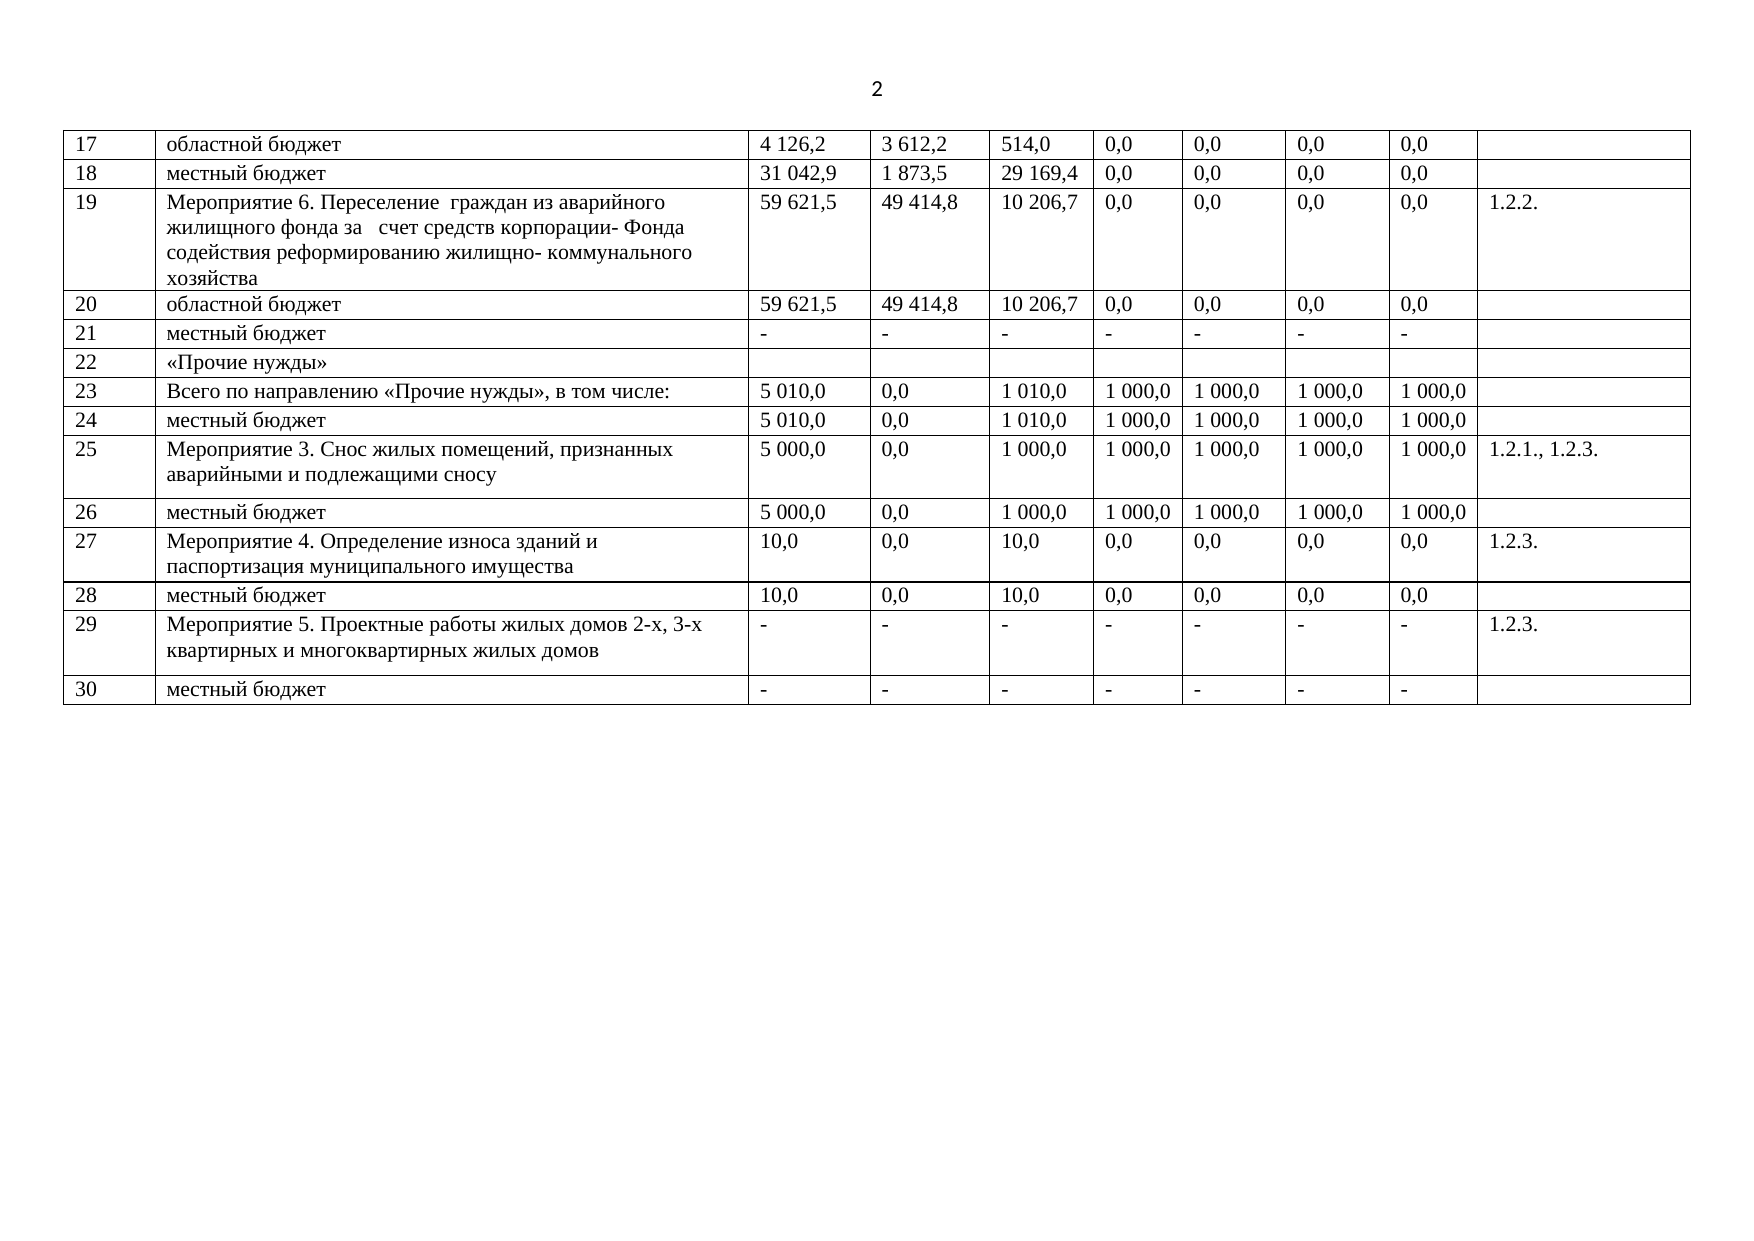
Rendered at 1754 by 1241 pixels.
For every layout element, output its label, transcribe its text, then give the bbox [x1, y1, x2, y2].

table_cell 0,0 [1094, 131, 1182, 159]
table_cell 1 000,0 [1286, 407, 1389, 435]
table_cell 0,0 [1286, 131, 1389, 159]
table_cell 4 126,2 [749, 131, 870, 159]
table_cell 0,0 [1094, 189, 1182, 290]
table_cell 1 000,0 [1183, 378, 1285, 406]
table_cell 0,0 [1183, 131, 1285, 159]
table_cell 30 [64, 676, 155, 703]
table_cell 10 206,7 [990, 291, 1093, 319]
table_cell - [1286, 611, 1389, 674]
table_cell местный бюджет [156, 583, 748, 610]
table_cell 10,0 [990, 583, 1093, 610]
table_cell 1 000,0 [1094, 436, 1182, 498]
table_cell 31 042,9 [749, 160, 870, 188]
table_cell 1 000,0 [990, 436, 1093, 498]
table_cell 1.2.3. [1478, 528, 1690, 581]
table_cell 1 000,0 [1390, 378, 1477, 406]
table_cell 0,0 [871, 407, 989, 435]
table_cell Мероприятие 4. Определение износа зданий и паспортизация муниципального имущества [156, 528, 748, 581]
table_cell - [1286, 320, 1389, 348]
table_cell 0,0 [1094, 528, 1182, 581]
table_cell 10,0 [749, 583, 870, 610]
table_cell 19 [64, 189, 155, 290]
table_cell - [749, 320, 870, 348]
table_cell 1 010,0 [990, 407, 1093, 435]
table_cell 23 [64, 378, 155, 406]
table_cell 1.2.2. [1478, 189, 1690, 290]
table_cell 1 000,0 [1094, 378, 1182, 406]
table_cell [1478, 131, 1690, 159]
table_cell «Прочие нужды» [156, 349, 748, 377]
table_cell [990, 349, 1093, 377]
table_cell 1 000,0 [1183, 499, 1285, 527]
table_cell - [1183, 676, 1285, 703]
table_cell 29 169,4 [990, 160, 1093, 188]
table_cell 10 206,7 [990, 189, 1093, 290]
table_cell 0,0 [1183, 528, 1285, 581]
table_cell 21 [64, 320, 155, 348]
table_cell 0,0 [1390, 528, 1477, 581]
table_cell [1478, 407, 1690, 435]
table_cell 0,0 [1390, 131, 1477, 159]
table_cell 1 873,5 [871, 160, 989, 188]
table_cell 5 010,0 [749, 407, 870, 435]
table_cell 59 621,5 [749, 291, 870, 319]
table_cell - [749, 611, 870, 674]
table_cell 22 [64, 349, 155, 377]
table_cell 27 [64, 528, 155, 581]
table_cell - [1390, 320, 1477, 348]
table_cell [1478, 349, 1690, 377]
table_cell местный бюджет [156, 407, 748, 435]
table_cell областной бюджет [156, 291, 748, 319]
table_cell 0,0 [1183, 160, 1285, 188]
table_cell - [871, 320, 989, 348]
table_cell - [1183, 320, 1285, 348]
table_cell 0,0 [1094, 291, 1182, 319]
table_cell 0,0 [1183, 291, 1285, 319]
table_cell 1 000,0 [1094, 499, 1182, 527]
table_cell [1478, 583, 1690, 610]
table_cell 0,0 [1390, 291, 1477, 319]
table_cell [1094, 349, 1182, 377]
table_cell 1 000,0 [1286, 378, 1389, 406]
table_cell [749, 349, 870, 377]
table_cell [1478, 160, 1690, 188]
table_cell [1478, 378, 1690, 406]
table_cell местный бюджет [156, 160, 748, 188]
table_cell 0,0 [1390, 189, 1477, 290]
table_cell 0,0 [1286, 291, 1389, 319]
table_cell Мероприятие 6. Переселение граждан из аварийного жилищного фонда за счет средств корпорации- Фонда содействия реформированию жилищно- коммунального хозяйства [156, 189, 748, 290]
table_cell 1 000,0 [1286, 499, 1389, 527]
table_cell 0,0 [1390, 160, 1477, 188]
table_cell - [1094, 320, 1182, 348]
table_cell 1 000,0 [1390, 407, 1477, 435]
table_cell 18 [64, 160, 155, 188]
table_cell 0,0 [871, 499, 989, 527]
table_cell 0,0 [1183, 189, 1285, 290]
table_cell 59 621,5 [749, 189, 870, 290]
table_cell - [1286, 676, 1389, 703]
table_cell 1 000,0 [1390, 436, 1477, 498]
table_cell [1478, 291, 1690, 319]
table_cell 1 000,0 [1390, 499, 1477, 527]
table_cell [1478, 320, 1690, 348]
table_cell Мероприятие 5. Проектные работы жилых домов 2-х, 3-х квартирных и многоквартирных жилых домов [156, 611, 748, 674]
table_cell 24 [64, 407, 155, 435]
table_cell 1.2.3. [1478, 611, 1690, 674]
table_cell 49 414,8 [871, 291, 989, 319]
table_cell 0,0 [1286, 583, 1389, 610]
table_cell 1 010,0 [990, 378, 1093, 406]
table_cell 20 [64, 291, 155, 319]
table_cell местный бюджет [156, 499, 748, 527]
table_cell Всего по направлению «Прочие нужды», в том числе: [156, 378, 748, 406]
table_cell [1478, 499, 1690, 527]
table_cell - [871, 611, 989, 674]
table_cell 1 000,0 [1183, 436, 1285, 498]
table_cell [1286, 349, 1389, 377]
table_cell 0,0 [871, 583, 989, 610]
table_cell 10,0 [749, 528, 870, 581]
table_cell - [749, 676, 870, 703]
table_cell - [1094, 676, 1182, 703]
table_cell [1478, 676, 1690, 703]
table_cell 0,0 [1094, 583, 1182, 610]
table_cell 1.2.1., 1.2.3. [1478, 436, 1690, 498]
table_cell 17 [64, 131, 155, 159]
table_cell областной бюджет [156, 131, 748, 159]
table_cell местный бюджет [156, 320, 748, 348]
table_cell 0,0 [871, 378, 989, 406]
table_cell 1 000,0 [1183, 407, 1285, 435]
table_cell - [1390, 611, 1477, 674]
table_cell 0,0 [871, 528, 989, 581]
table_cell местный бюджет [156, 676, 748, 703]
table_cell 49 414,8 [871, 189, 989, 290]
table_cell 25 [64, 436, 155, 498]
table_cell 0,0 [1183, 583, 1285, 610]
table_cell [1390, 349, 1477, 377]
table_cell 28 [64, 583, 155, 610]
table_cell - [1390, 676, 1477, 703]
table_cell 0,0 [1094, 160, 1182, 188]
table_cell - [1183, 611, 1285, 674]
table_cell 0,0 [1286, 189, 1389, 290]
table_cell 5 000,0 [749, 499, 870, 527]
table_cell [871, 349, 989, 377]
table_cell 5 000,0 [749, 436, 870, 498]
table_cell - [990, 320, 1093, 348]
table_cell 1 000,0 [1286, 436, 1389, 498]
table_cell 1 000,0 [990, 499, 1093, 527]
table_cell 5 010,0 [749, 378, 870, 406]
table_cell Мероприятие 3. Снос жилых помещений, признанных аварийными и подлежащими сносу [156, 436, 748, 498]
table_cell 26 [64, 499, 155, 527]
table_cell 0,0 [1286, 528, 1389, 581]
table_cell 0,0 [1286, 160, 1389, 188]
table_cell - [990, 611, 1093, 674]
table_cell 1 000,0 [1094, 407, 1182, 435]
table_cell 514,0 [990, 131, 1093, 159]
table_cell [1183, 349, 1285, 377]
table_cell 29 [64, 611, 155, 674]
table_cell 3 612,2 [871, 131, 989, 159]
table_cell 10,0 [990, 528, 1093, 581]
table_cell - [990, 676, 1093, 703]
table_cell - [1094, 611, 1182, 674]
table_cell - [871, 676, 989, 703]
table_cell 0,0 [1390, 583, 1477, 610]
table_cell 0,0 [871, 436, 989, 498]
